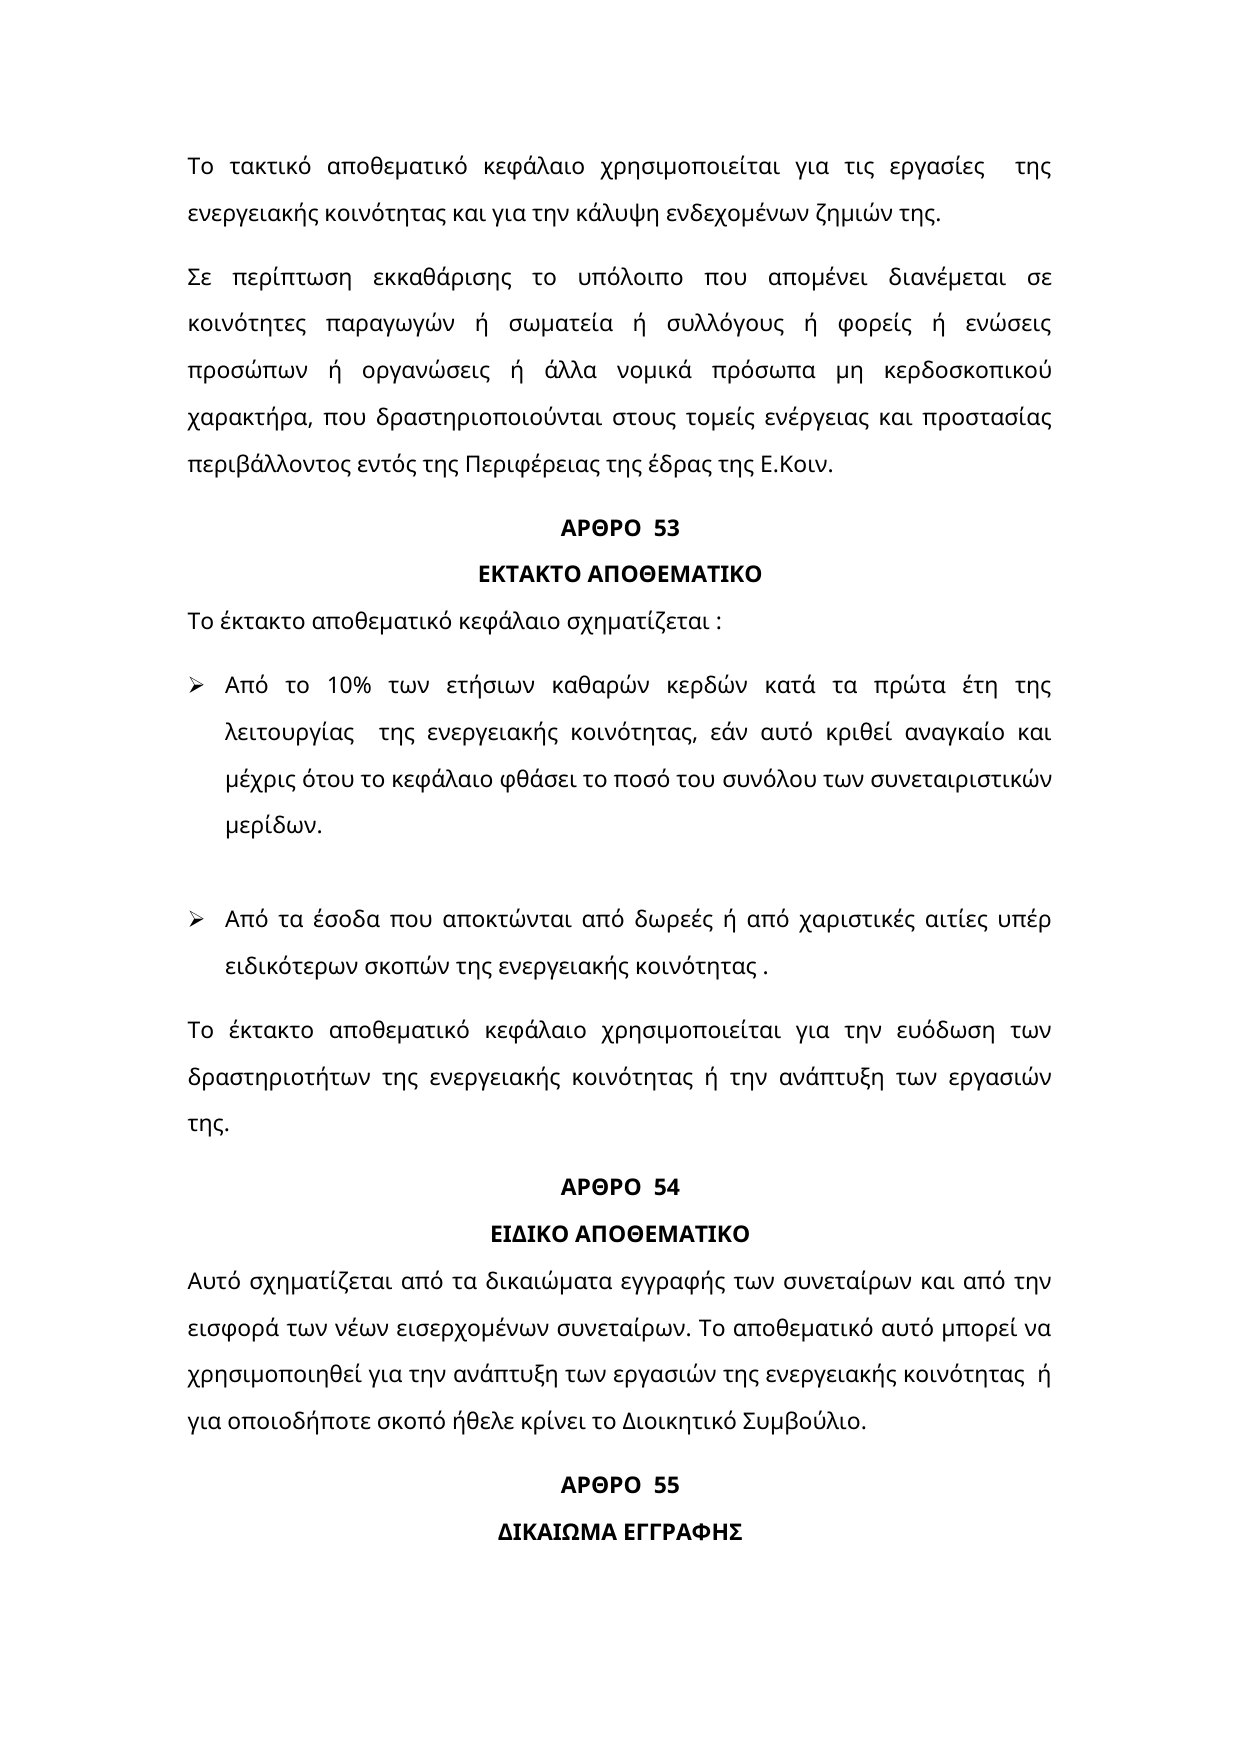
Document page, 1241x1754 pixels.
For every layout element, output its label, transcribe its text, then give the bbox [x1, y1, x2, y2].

text ΑΡΘΡΟ 53 [187, 511, 1053, 543]
text ΕΙΔΙΚΟ ΑΠΟΘΕΜΑΤΙΚΟ [187, 1218, 1053, 1249]
text ΕΚΤΑΚΤΟ ΑΠΟΘΕΜΑΤΙΚΟ [187, 558, 1053, 589]
text Αυτό σχηματίζεται από τα δικαιώματα εγγραφής των συνεταίρων και από την εισφορά των νέων εισερχομένων συνεταίρων. Το αποθεματικό αυτό μπορεί να χρησιμοποιηθεί για την ανάπτυξη των εργασιών της ενεργειακής κοινότητας ή για οποιοδήποτε σκοπό ήθελε κρίνει το Διοικητικό Συμβούλιο. [187, 1264, 1053, 1436]
text ΔΙΚΑΙΩΜΑ ΕΓΓΡΑΦΗΣ [187, 1516, 1053, 1547]
text Το έκτακτο αποθεματικό κεφάλαιο χρησιμοποιείται για την ευόδωση των δραστηριοτήτων της ενεργειακής κοινότητας ή την ανάπτυξη των εργασιών της. [187, 1013, 1053, 1138]
text Το τακτικό αποθεματικό κεφάλαιο χρησιμοποιείται για τις εργασίες της ενεργειακής κοινότητας και για την κάλυψη ενδεχομένων ζημιών της. [187, 150, 1053, 228]
text ΑΡΘΡΟ 55 [187, 1469, 1053, 1500]
text Το έκτακτο αποθεματικό κεφάλαιο σχηματίζεται : [187, 605, 1053, 636]
text Σε περίπτωση εκκαθάρισης το υπόλοιπο που απομένει διανέμεται σε κοινότητες παραγωγών ή σωματεία ή συλλόγους ή φορείς ή ενώσεις προσώπων ή οργανώσεις ή άλλα νομικά πρόσωπα μη κερδοσκοπικού χαρακτήρα, που δραστηριοποιούνται στους τομείς ενέργειας και προστασίας περιβάλλοντος εντός της Περιφέρειας της έδρας της Ε.Κοιν. [187, 260, 1053, 479]
list Από το 10% των ετήσιων καθαρών κερδών κατά τα πρώτα έτη της λειτουργίας της ενεργειακής κοινότητας, εάν αυτό κριθεί αναγκαίο και μέχρις ότου το κεφάλαιο φθάσει το ποσό του συνόλου των συνεταιριστικών μερίδων. [187, 669, 1053, 841]
list Από τα έσοδα που αποκτώνται από δωρεές ή από χαριστικές αιτίες υπέρ ειδικότερων σκοπών της ενεργειακής κοινότητας . [187, 903, 1053, 981]
text ΑΡΘΡΟ 54 [187, 1171, 1053, 1202]
